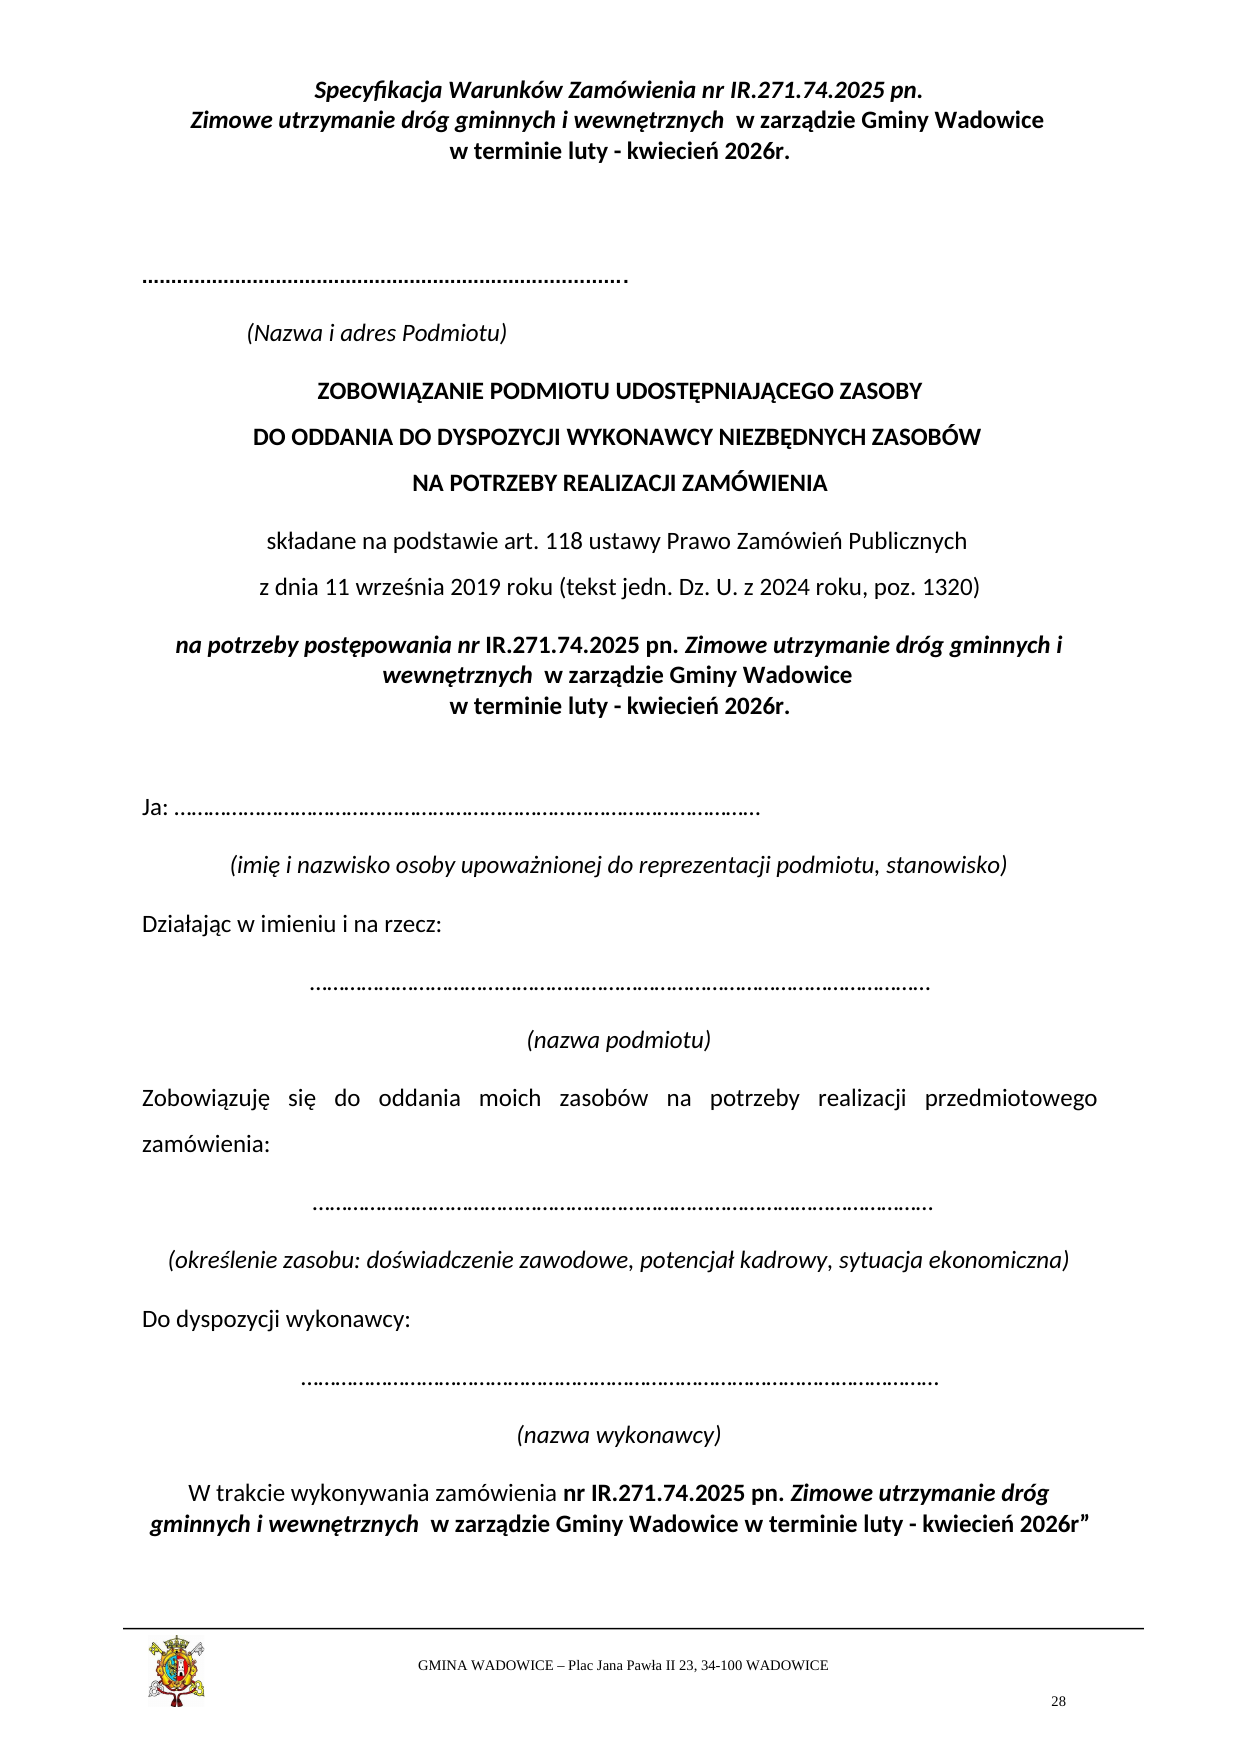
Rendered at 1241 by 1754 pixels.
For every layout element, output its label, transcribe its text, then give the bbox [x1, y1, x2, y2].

text na potrzeby postępowania nr IR.271.74.2025 pn. Zimowe utrzymanie dróg gminnych i wewnętrznych w zarządzie Gminy Wadowice w terminie luty - kwiecień 2026r. [142, 629, 1098, 721]
text (nazwa wykonawcy) [142, 1419, 1098, 1450]
text DO ODDANIA DO DYSPOZYCJI WYKONAWCY NIEZBĘDNYCH ZASOBÓW NA POTRZEBY REALIZACJI ZAMÓWIENIA [142, 421, 1098, 497]
text Działając w imieniu i na rzecz: [142, 908, 1098, 938]
text składane na podstawie art. 118 ustawy Prawo Zamówień Publicznych z dnia 11 września 2019 roku (tekst jedn. Dz. U. z 2024 roku, poz. 1320) [142, 525, 1098, 601]
text ……………………………………………………………………………………………… [142, 1186, 1098, 1217]
text ………………………………………………………………………………………………… [142, 1361, 1098, 1392]
text Zobowiązuję się do oddania moich zasobów na potrzeby realizacji przedmiotowego zamówienia: [142, 1082, 1098, 1159]
text W trakcie wykonywania zamówienia nr IR.271.74.2025 pn. Zimowe utrzymanie dróg gminnych i wewnętrznych w zarządzie Gminy Wadowice w terminie luty - kwiecień 2026r” [142, 1478, 1098, 1539]
text (Nazwa i adres Podmiotu) [142, 317, 1098, 348]
text (imię i nazwisko osoby upoważnionej do reprezentacji podmiotu, stanowisko) [142, 849, 1098, 880]
text (określenie zasobu: doświadczenie zawodowe, potencjał kadrowy, sytuacja ekonomiczna) [142, 1245, 1098, 1275]
text (nazwa podmiotu) [142, 1024, 1098, 1055]
text ……………………………………………………………………………………………… [142, 966, 1098, 997]
text Do dyspozycji wykonawcy: [142, 1303, 1098, 1333]
text ZOBOWIĄZANIE PODMIOTU UDOSTĘPNIAJĄCEGO ZASOBY [142, 375, 1098, 406]
text Ja: ………………………………………………………………………………………… [142, 791, 1098, 822]
picture [148, 1635, 205, 1707]
